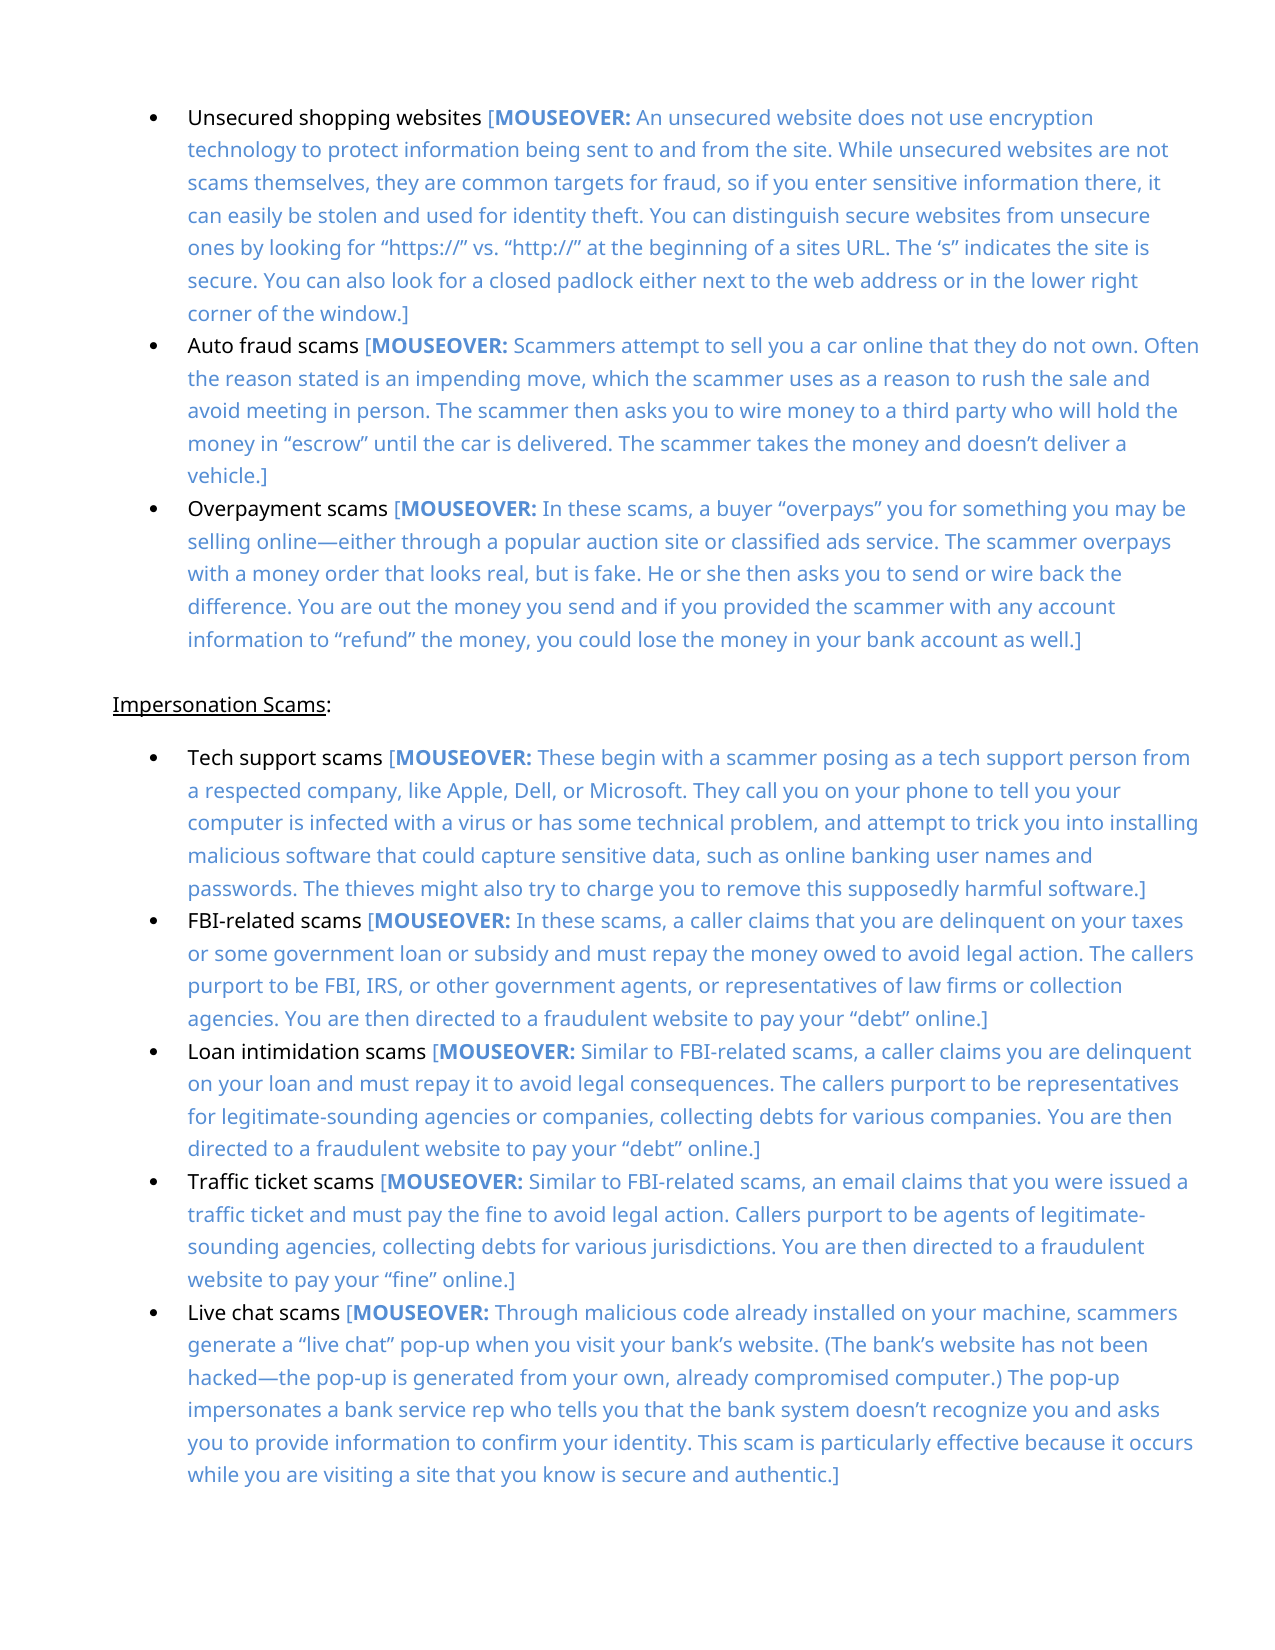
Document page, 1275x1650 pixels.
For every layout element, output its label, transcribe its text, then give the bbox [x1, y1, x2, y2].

text Impersonation Scams: [112, 690, 1200, 718]
list Loan intimidation scams [MOUSEOVER: Similar to FBI-related scams, a caller claims you are delinquent on your loan and must repay it to avoid legal consequences. The callers purport to be representatives for legitimate-sounding agencies or companies, collecting debts for various companies. You are then directed to a fraudulent website to pay your “debt” online.] [150, 1037, 1200, 1163]
list Auto fraud scams [MOUSEOVER: Scammers attempt to sell you a car online that they do not own. Often the reason stated is an impending move, which the scammer uses as a reason to rush the sale and avoid meeting in person. The scammer then asks you to wire money to a third party who will hold the money in “escrow” until the car is delivered. The scammer takes the money and doesn’t deliver a vehicle.] [150, 331, 1200, 490]
list FBI-related scams [MOUSEOVER: In these scams, a caller claims that you are delinquent on your taxes or some government loan or subsidy and must repay the money owed to avoid legal action. The callers purport to be FBI, IRS, or other government agents, or representatives of law firms or collection agencies. You are then directed to a fraudulent website to pay your “debt” online.] [150, 906, 1200, 1033]
list Tech support scams [MOUSEOVER: These begin with a scammer posing as a tech support person from a respected company, like Apple, Dell, or Microsoft. They call you on your phone to tell you your computer is infected with a virus or has some technical problem, and attempt to trick you into installing malicious software that could capture sensitive data, such as online banking user names and passwords. The thieves might also try to charge you to remove this supposedly harmful software.] [150, 743, 1200, 902]
list Overpayment scams [MOUSEOVER: In these scams, a buyer “overpays” you for something you may be selling online—either through a popular auction site or classified ads service. The scammer overpays with a money order that looks real, but is fake. He or she then asks you to send or wire back the difference. You are out the money you send and if you provided the scammer with any account information to “refund” the money, you could lose the money in your bank account as well.] [150, 494, 1200, 653]
list Live chat scams [MOUSEOVER: Through malicious code already installed on your machine, scammers generate a “live chat” pop-up when you visit your bank’s website. (The bank’s website has not been hacked—the pop-up is generated from your own, already compromised computer.) The pop-up impersonates a bank service rep who tells you that the bank system doesn’t recognize you and asks you to provide information to confirm your identity. This scam is particularly effective because it occurs while you are visiting a site that you know is secure and authentic.] [150, 1298, 1200, 1489]
list Unsecured shopping websites [MOUSEOVER: An unsecured website does not use encryption technology to protect information being sent to and from the site. While unsecured websites are not scams themselves, they are common targets for fraud, so if you enter sensitive information there, it can easily be stolen and used for identity theft. You can distinguish secure websites from unsecure ones by looking for “https://” vs. “http://” at the beginning of a sites URL. The ‘s” indicates the site is secure. You can also look for a closed padlock either next to the web address or in the lower right corner of the window.] [150, 103, 1200, 327]
list Traffic ticket scams [MOUSEOVER: Similar to FBI-related scams, an email claims that you were issued a traffic ticket and must pay the fine to avoid legal action. Callers purport to be agents of legitimate-sounding agencies, collecting debts for various jurisdictions. You are then directed to a fraudulent website to pay your “fine” online.] [150, 1167, 1200, 1293]
